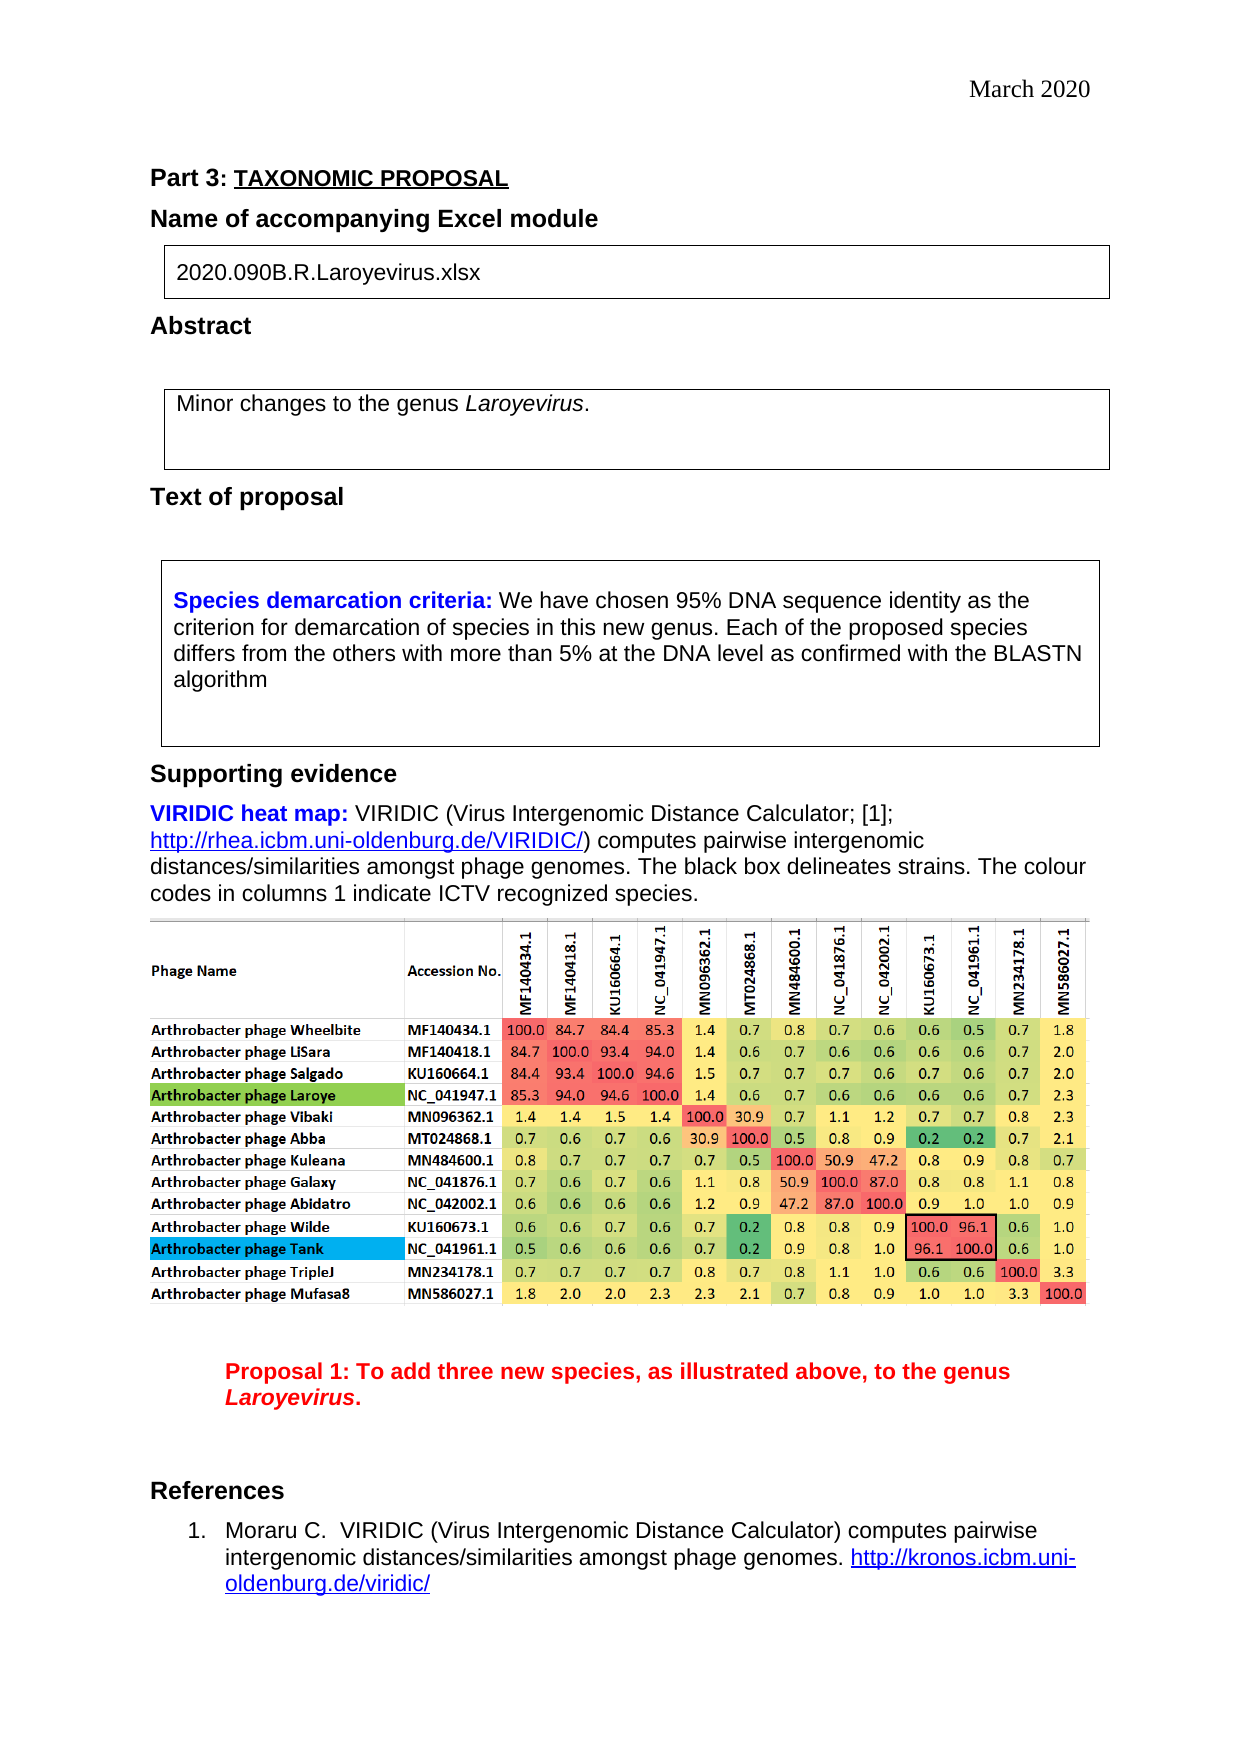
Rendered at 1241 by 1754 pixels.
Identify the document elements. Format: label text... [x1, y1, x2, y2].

picture [150, 918, 1090, 1306]
list Moraru C. VIRIDIC (Virus Intergenomic Distance Calculator) computes pairwise intergenomic distances/similarities amongst phage genomes. http://kronos.icbm.uni-oldenburg.de/viridic/ [187, 1517, 1090, 1596]
table_header 2020.090B.R.Laroyevirus.xlsx [165, 246, 1109, 297]
text VIRIDIC heat map: VIRIDIC (Virus Intergenomic Distance Calculator; [1]; http://rhea.icbm.uni-oldenburg.de/VIRIDIC/) computes pairwise intergenomic distances/similarities amongst phage genomes. The black box delineates strains. The colour codes in columns 1 indicate ICTV recognized species. [150, 800, 1090, 906]
text Name of accompanying Excel module [150, 204, 1090, 232]
text Text of proposal [150, 482, 1090, 511]
list Proposal 1: To add three new species, as illustrated above, to the genus Laroyevirus. [225, 1358, 1090, 1411]
text Abstract [150, 311, 1090, 340]
table_header Minor changes to the genus Laroyevirus. [165, 390, 1109, 469]
text References [150, 1476, 1090, 1504]
text Supporting evidence [150, 759, 1090, 788]
table_header [150, 524, 1111, 747]
text Part 3: TAXONOMIC PROPOSAL [150, 162, 1090, 191]
